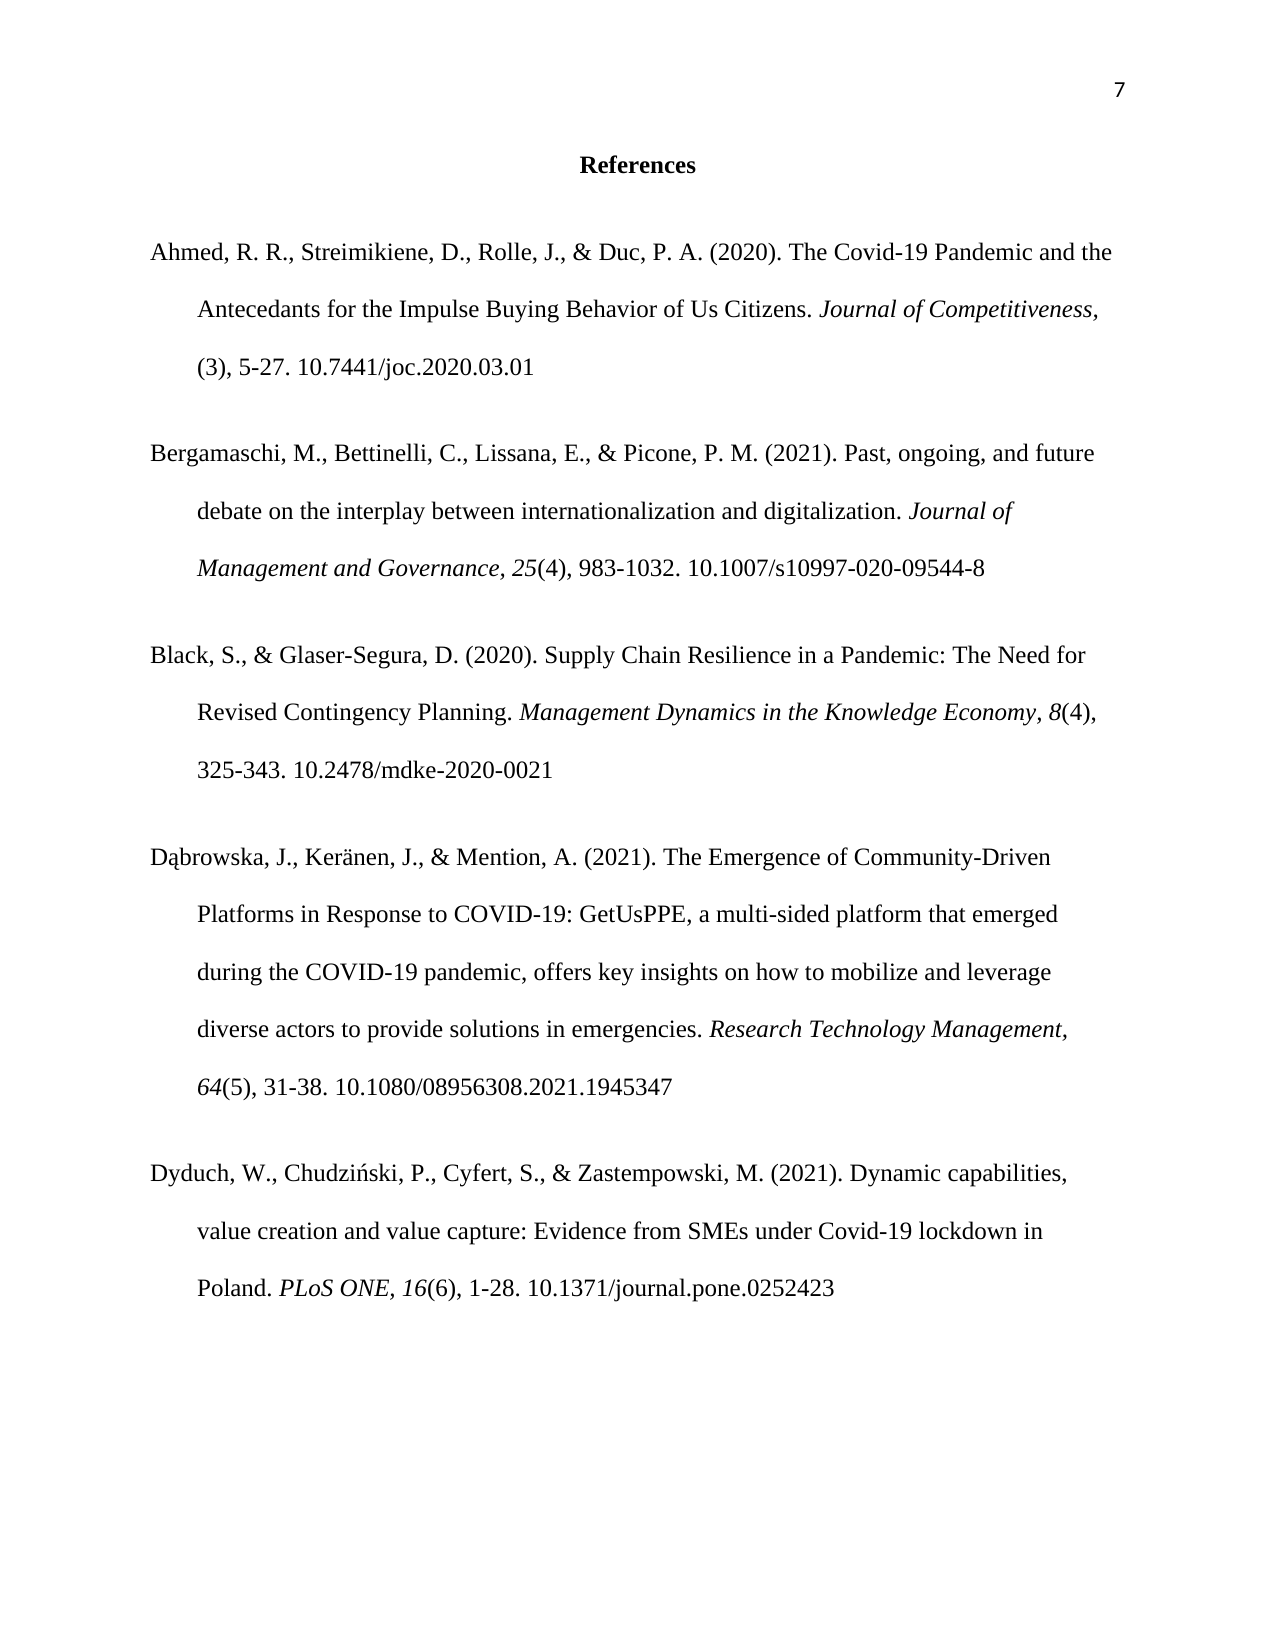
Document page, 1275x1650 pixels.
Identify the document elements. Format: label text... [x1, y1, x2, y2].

text Dyduch, W., Chudziński, P., Cyfert, S., & Zastempowski, M. (2021). Dynamic capabilities, value creation and value capture: Evidence from SMEs under Covid-19 lockdown in Poland. PLoS ONE, 16(6), 1-28. 10.1371/journal.pone.0252423 [150, 1158, 1125, 1302]
text References [150, 150, 1125, 179]
text Bergamaschi, M., Bettinelli, C., Lissana, E., & Picone, P. M. (2021). Past, ongoing, and future debate on the interplay between internationalization and digitalization. Journal of Management and Governance, 25(4), 983-1032. 10.1007/s10997-020-09544-8 [150, 438, 1125, 582]
text Ahmed, R. R., Streimikiene, D., Rolle, J., & Duc, P. A. (2020). The Covid-19 Pandemic and the Antecedants for the Impulse Buying Behavior of Us Citizens. Journal of Competitiveness, (3), 5-27. 10.7441/joc.2020.03.01 [150, 237, 1125, 380]
text Dąbrowska, J., Keränen, J., & Mention, A. (2021). The Emergence of Community-Driven Platforms in Response to COVID-19: GetUsPPE, a multi-sided platform that emerged during the COVID-19 pandemic, offers key insights on how to mobilize and leverage diverse actors to provide solutions in emergencies. Research Technology Management, 64(5), 31-38. 10.1080/08956308.2021.1945347 [150, 842, 1125, 1100]
text Black, S., & Glaser-Segura, D. (2020). Supply Chain Resilience in a Pandemic: The Need for Revised Contingency Planning. Management Dynamics in the Knowledge Economy, 8(4), 325-343. 10.2478/mdke-2020-0021 [150, 640, 1125, 784]
